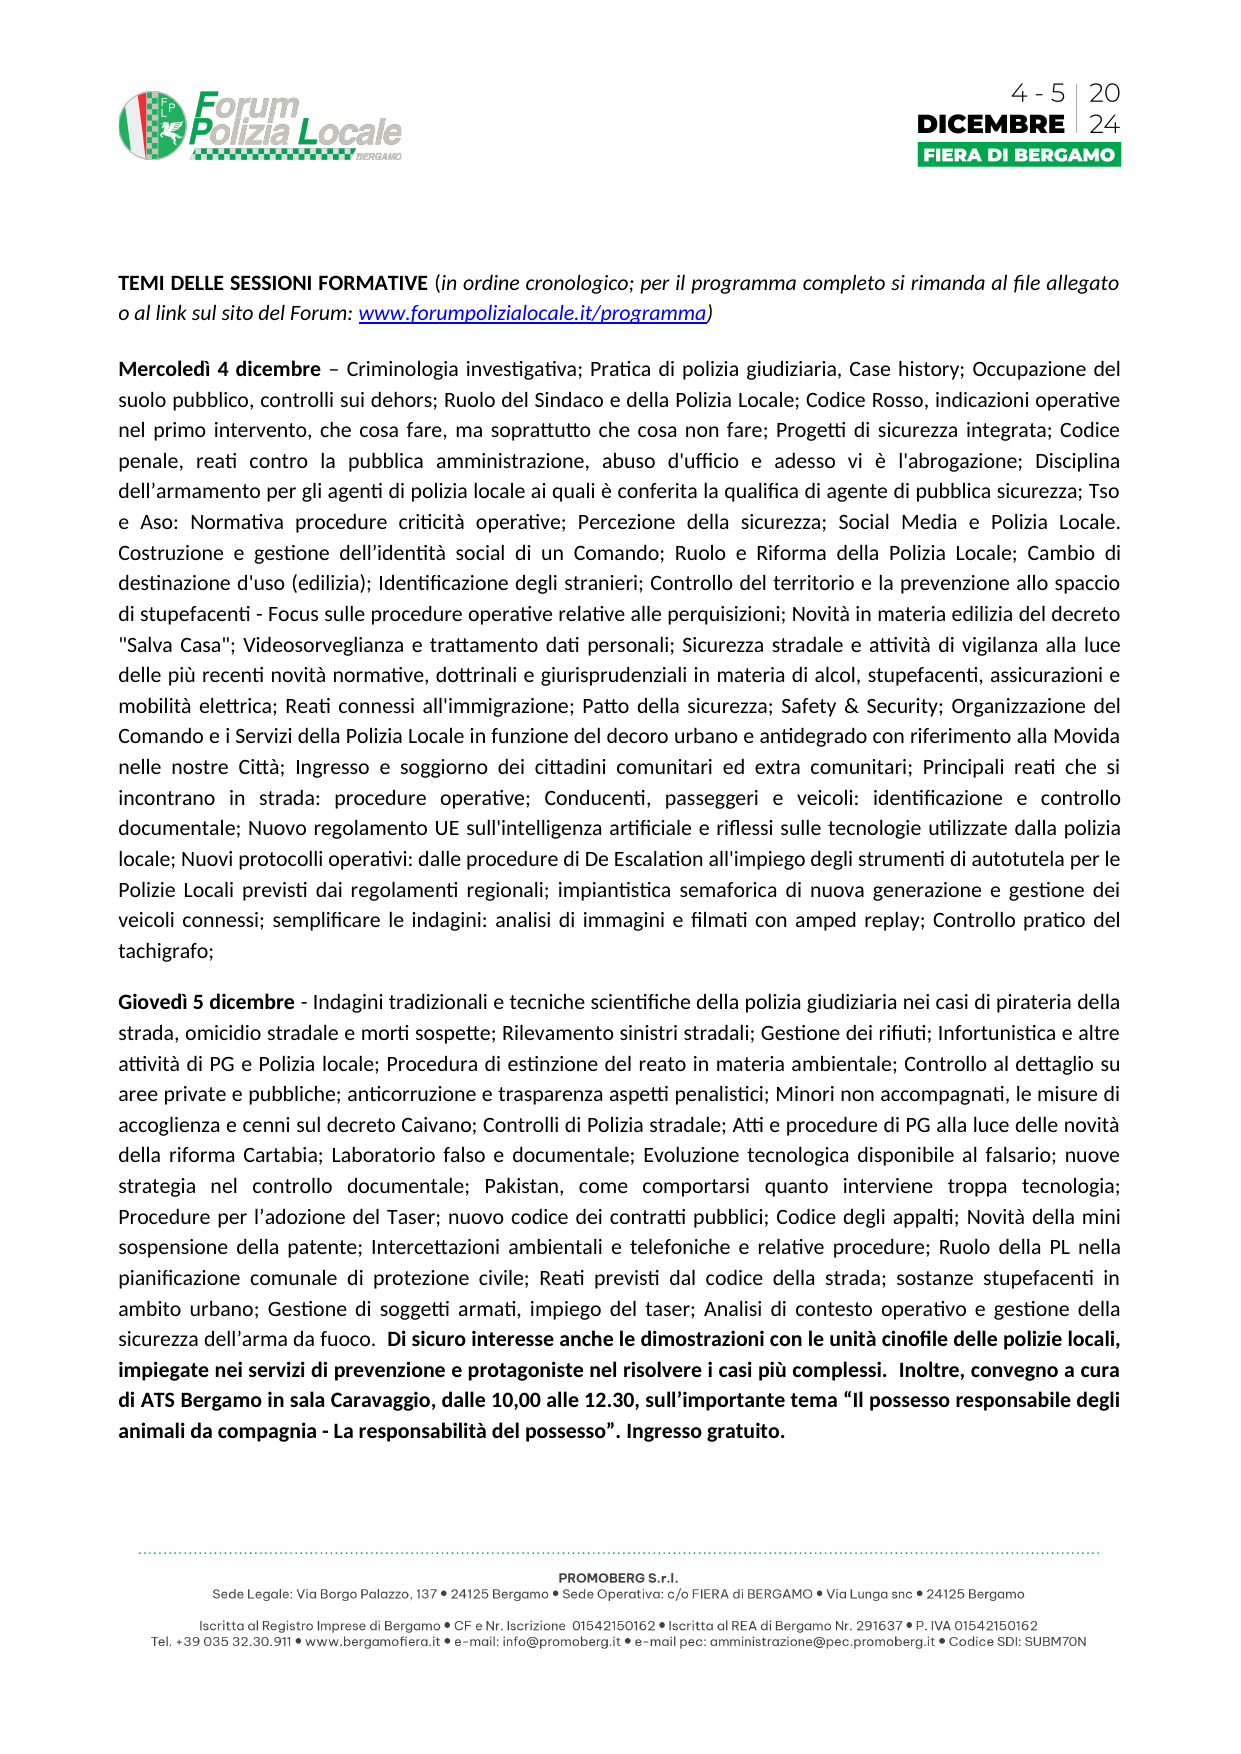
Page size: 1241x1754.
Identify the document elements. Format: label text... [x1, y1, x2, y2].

text TEMI DELLE SESSIONI FORMATIVE (in ordine cronologico; per il programma completo si rimanda al file allegato o al link sul sito del Forum: www.forumpolizialocale.it/programma) [118, 269, 1122, 326]
picture [916, 73, 1123, 172]
picture [118, 91, 402, 160]
picture [118, 1545, 1118, 1654]
text Mercoledì 4 dicembre – Criminologia investigativa; Pratica di polizia giudiziaria, Case history; Occupazione del suolo pubblico, controlli sui dehors; Ruolo del Sindaco e della Polizia Locale; Codice Rosso, indicazioni operative nel primo intervento, che cosa fare, ma soprattutto che cosa non fare; Progetti di sicurezza integrata; Codice penale, reati contro la pubblica amministrazione, abuso d'ufficio e adesso vi è l'abrogazione; Disciplina dell’armamento per gli agenti di polizia locale ai quali è conferita la qualifica di agente di pubblica sicurezza; Tso e Aso: Normativa procedure criticità operative; Percezione della sicurezza; Social Media e Polizia Locale. Costruzione e gestione dell’identità social di un Comando; Ruolo e Riforma della Polizia Locale; Cambio di destinazione d'uso (edilizia); Identificazione degli stranieri; Controllo del territorio e la prevenzione allo spaccio di stupefacenti - Focus sulle procedure operative relative alle perquisizioni; Novità in materia edilizia del decreto "Salva Casa"; Videosorveglianza e trattamento dati personali; Sicurezza stradale e attività di vigilanza alla luce delle più recenti novità normative, dottrinali e giurisprudenziali in materia di alcol, stupefacenti, assicurazioni e mobilità elettrica; Reati connessi all'immigrazione; Patto della sicurezza; Safety & Security; Organizzazione del Comando e i Servizi della Polizia Locale in funzione del decoro urbano e antidegrado con riferimento alla Movida nelle nostre Città; Ingresso e soggiorno dei cittadini comunitari ed extra comunitari; Principali reati che si incontrano in strada: procedure operative; Conducenti, passeggeri e veicoli: identificazione e controllo documentale; Nuovo regolamento UE sull'intelligenza artificiale e riflessi sulle tecnologie utilizzate dalla polizia locale; Nuovi protocolli operativi: dalle procedure di De Escalation all'impiego degli strumenti di autotutela per le Polizie Locali previsti dai regolamenti regionali; impiantistica semaforica di nuova generazione e gestione dei veicoli connessi; semplificare le indagini: analisi di immagini e filmati con amped replay; Controllo pratico del tachigrafo; [118, 355, 1122, 964]
text Giovedì 5 dicembre - Indagini tradizionali e tecniche scientifiche della polizia giudiziaria nei casi di pirateria della strada, omicidio stradale e morti sospette; Rilevamento sinistri stradali; Gestione dei rifiuti; Infortunistica e altre attività di PG e Polizia locale; Procedura di estinzione del reato in materia ambientale; Controllo al dettaglio su aree private e pubbliche; anticorruzione e trasparenza aspetti penalistici; Minori non accompagnati, le misure di accoglienza e cenni sul decreto Caivano; Controlli di Polizia stradale; Atti e procedure di PG alla luce delle novità della riforma Cartabia; Laboratorio falso e documentale; Evoluzione tecnologica disponibile al falsario; nuove strategia nel controllo documentale; Pakistan, come comportarsi quanto interviene troppa tecnologia; Procedure per l’adozione del Taser; nuovo codice dei contratti pubblici; Codice degli appalti; Novità della mini sospensione della patente; Intercettazioni ambientali e telefoniche e relative procedure; Ruolo della PL nella pianificazione comunale di protezione civile; Reati previsti dal codice della strada; sostanze stupefacenti in ambito urbano; Gestione di soggetti armati, impiego del taser; Analisi di contesto operativo e gestione della sicurezza dell’arma da fuoco. Di sicuro interesse anche le dimostrazioni con le unità cinofile delle polizie locali, impiegate nei servizi di prevenzione e protagoniste nel risolvere i casi più complessi. Inoltre, convegno a cura di ATS Bergamo in sala Caravaggio, dalle 10,00 alle 12.30, sull’importante tema “Il possesso responsabile degli animali da compagnia - La responsabilità del possesso”. Ingresso gratuito. [118, 988, 1122, 1444]
